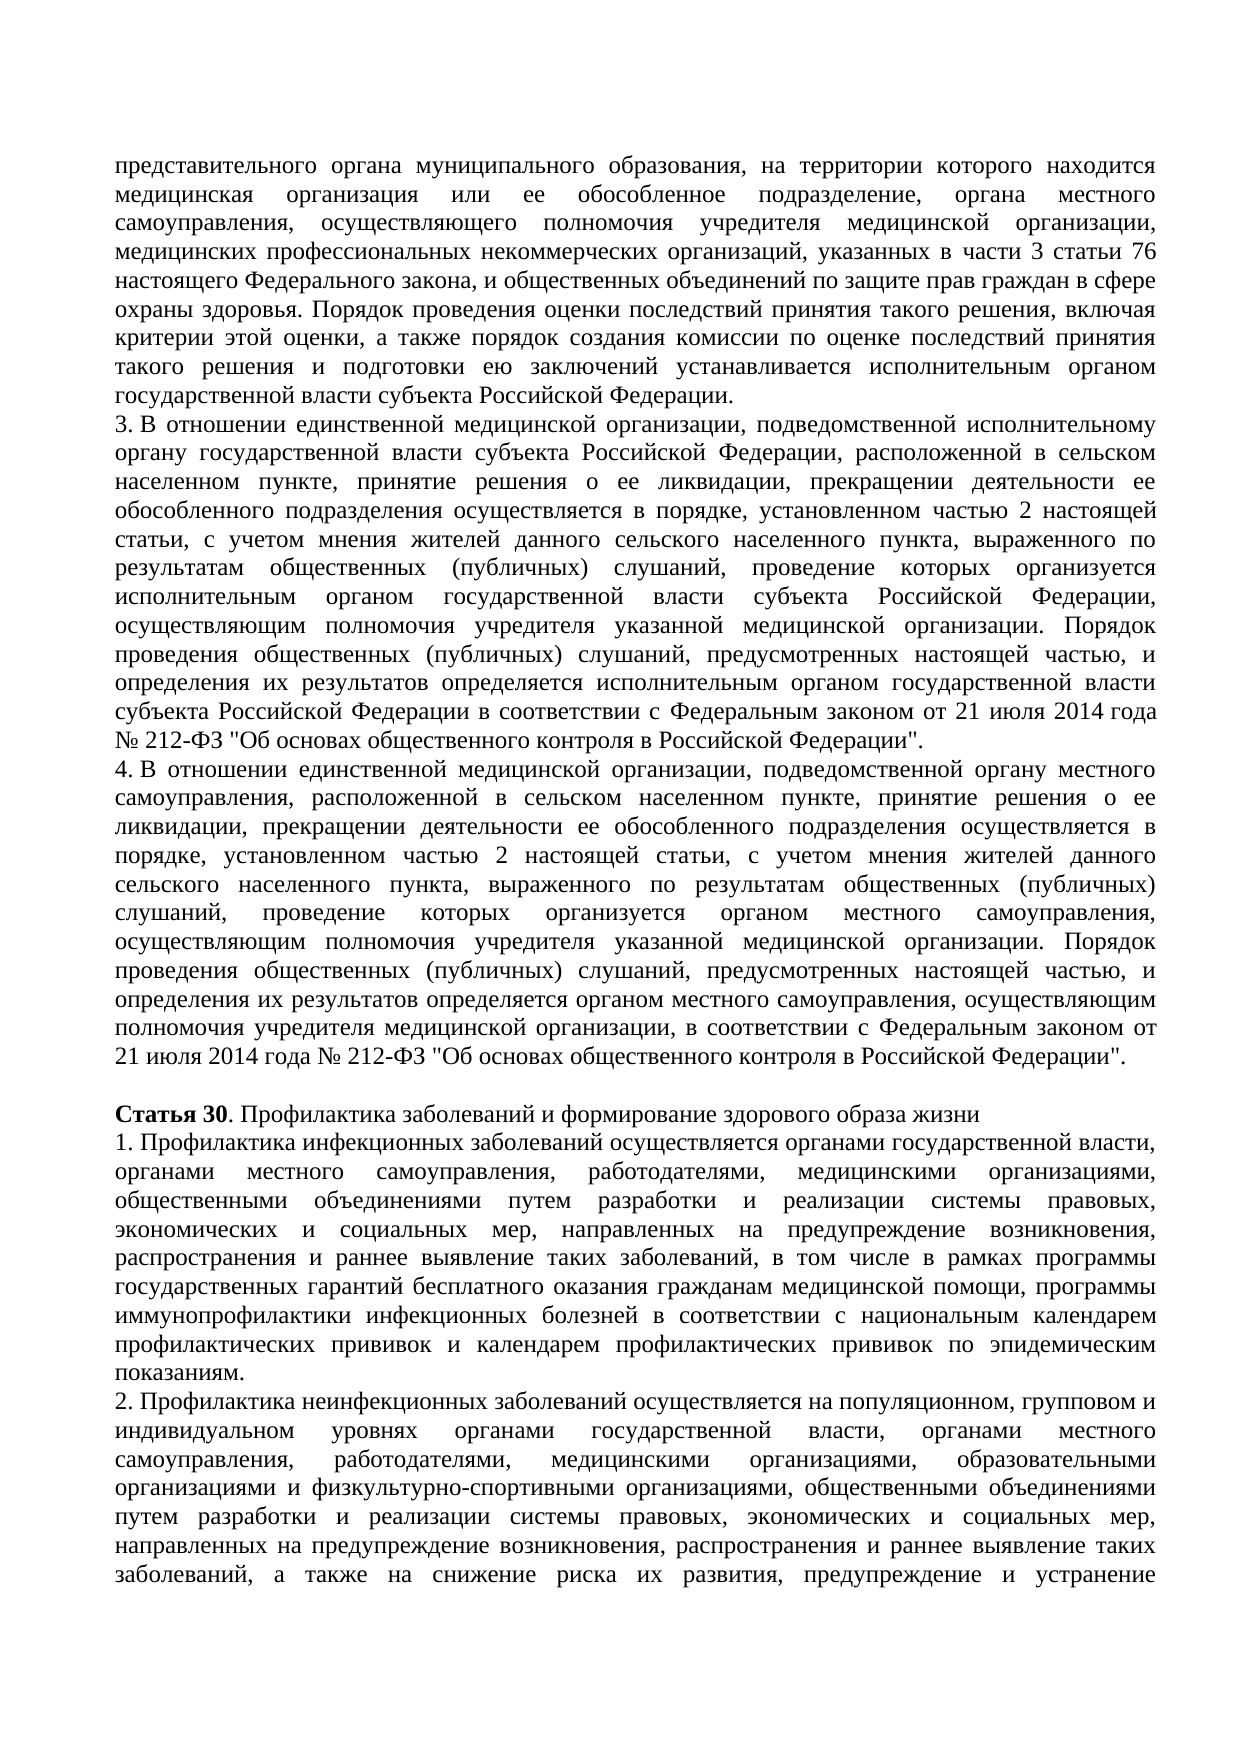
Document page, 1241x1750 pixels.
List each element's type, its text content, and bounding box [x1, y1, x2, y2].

text 1. Профилактика инфекционных заболеваний осуществляется органами государственной власти, органами местного самоуправления, работодателями, медицинскими организациями, общественными объединениями путем разработки и реализации системы правовых, экономических и социальных мер, направленных на предупреждение возникновения, распространения и раннее выявление таких заболеваний, в том числе в рамках программы государственных гарантий бесплатного оказания гражданам медицинской помощи, программы иммунопрофилактики инфекционных болезней в соответствии с национальным календарем профилактических прививок и календарем профилактических прививок по эпидемическим показаниям. [114, 1127, 1157, 1386]
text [114, 1386, 1157, 1587]
text 4. В отношении единственной медицинской организации, подведомственной органу местного самоуправления, расположенной в сельском населенном пункте, принятие решения о ее ликвидации, прекращении деятельности ее обособленного подразделения осуществляется в порядке, установленном частью 2 настоящей статьи, с учетом мнения жителей данного сельского населенного пункта, выраженного по результатам общественных (публичных) слушаний, проведение которых организуется органом местного самоуправления, осуществляющим полномочия учредителя указанной медицинской организации. Порядок проведения общественных (публичных) слушаний, предусмотренных настоящей частью, и определения их результатов определяется органом местного самоуправления, осуществляющим полномочия учредителя медицинской организации, в соответствии с Федеральным законом от 21 июля 2014 года № 212-ФЗ "Об основах общественного контроля в Российской Федерации". [114, 754, 1157, 1070]
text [114, 150, 1157, 409]
text 3. В отношении единственной медицинской организации, подведомственной исполнительному органу государственной власти субъекта Российской Федерации, расположенной в сельском населенном пункте, принятие решения о ее ликвидации, прекращении деятельности ее обособленного подразделения осуществляется в порядке, установленном частью 2 настоящей статьи, с учетом мнения жителей данного сельского населенного пункта, выраженного по результатам общественных (публичных) слушаний, проведение которых организуется исполнительным органом государственной власти субъекта Российской Федерации, осуществляющим полномочия учредителя указанной медицинской организации. Порядок проведения общественных (публичных) слушаний, предусмотренных настоящей частью, и определения их результатов определяется исполнительным органом государственной власти субъекта Российской Федерации в соответствии с Федеральным законом от 21 июля 2014 года № 212-ФЗ "Об основах общественного контроля в Российской Федерации". [114, 409, 1157, 754]
text Статья 30. Профилактика заболеваний и формирование здорового образа жизни [114, 1099, 1157, 1127]
